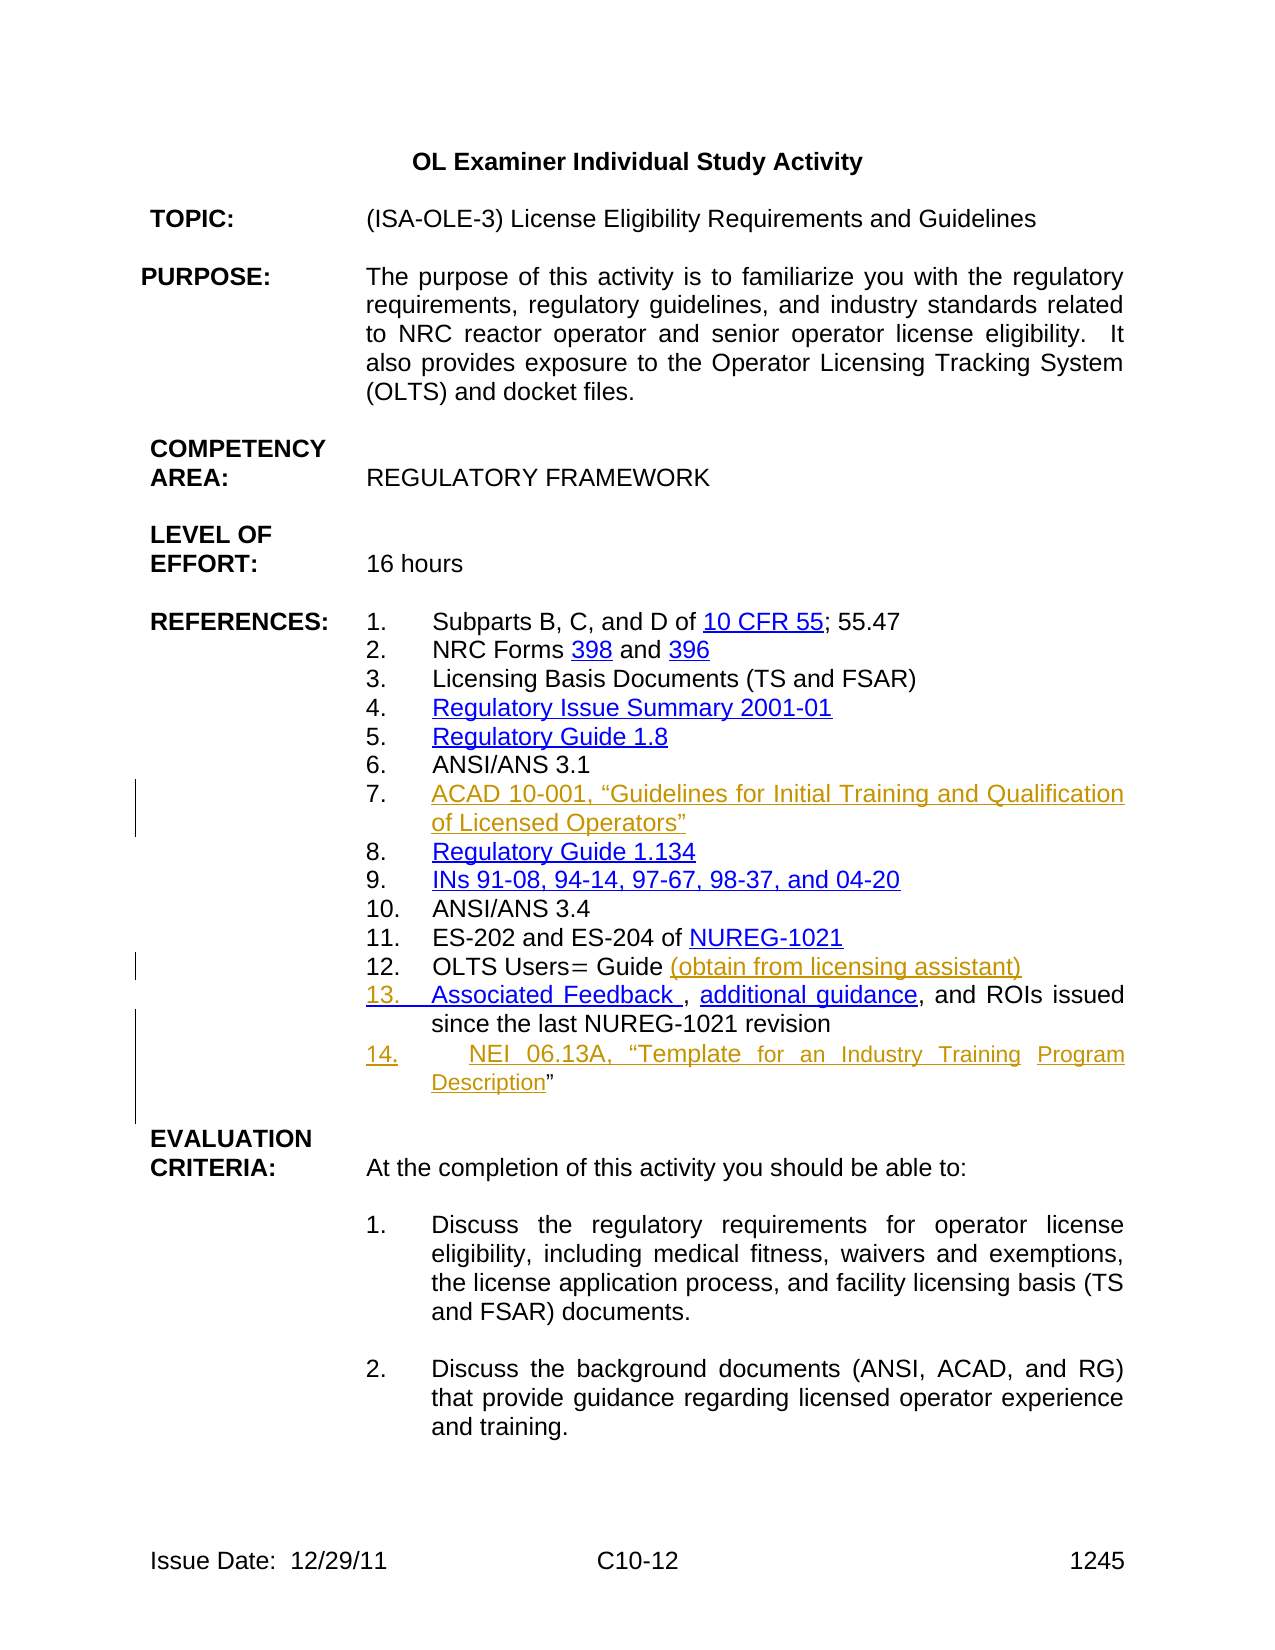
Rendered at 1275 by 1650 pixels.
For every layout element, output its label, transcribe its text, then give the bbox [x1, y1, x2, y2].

list Associated Feedback , additional guidance, and ROIs issued since the last NUREG-1021 revision [366, 980, 1125, 1038]
list ” [366, 1038, 1125, 1096]
list Regulatory Issue Summary 2001-01 [366, 693, 1125, 722]
text LEVEL OF [150, 520, 1125, 549]
list Discuss the regulatory requirements for operator license eligibility, including medical fitness, waivers and exemptions, the license application process, and facility licensing basis (TS and FSAR) documents. [366, 1211, 1125, 1326]
list ANSI/ANS 3.4 [366, 894, 1125, 923]
list Regulatory Guide 1.134 [366, 837, 1125, 865]
text OL Examiner Individual Study Activity [150, 147, 1125, 175]
text EVALUATION [150, 1124, 1125, 1153]
list INs 91-08, 94-14, 97-67, 98-37, and 04-20 [366, 865, 1125, 894]
text TOPIC: (ISA-OLE-3) License Eligibility Requirements and Guidelines [150, 204, 1125, 233]
list Licensing Basis Documents (TS and FSAR) [366, 664, 1125, 693]
list Regulatory Guide 1.8 [366, 722, 1125, 750]
list ANSI/ANS 3.1 [366, 750, 1125, 779]
text COMPETENCY [150, 434, 1125, 463]
list NRC Forms 398 and 396 [366, 635, 1125, 664]
list ES-202 and ES-204 of NUREG-1021 [366, 923, 1125, 952]
list OLTS Users Guide [366, 952, 1125, 980]
text CRITERIA: At the completion of this activity you should be able to: [150, 1153, 1125, 1182]
list Discuss the background documents (ANSI, ACAD, and RG) that provide guidance regarding licensed operator experience and training. [366, 1354, 1125, 1441]
text REFERENCES: 1. Subparts B, C, and D of 10 CFR 55; 55.47 [150, 607, 1125, 635]
text PURPOSE: The purpose of this activity is to familiarize you with the regulatory requirements, regulatory guidelines, and industry standards related to NRC reactor operator and senior operator license eligibility. It also provides exposure to the Operator Licensing Tracking System (OLTS) and docket files. [141, 262, 1125, 405]
text AREA: REGULATORY FRAMEWORK [150, 463, 1125, 492]
text EFFORT: 16 hours [150, 549, 1125, 578]
